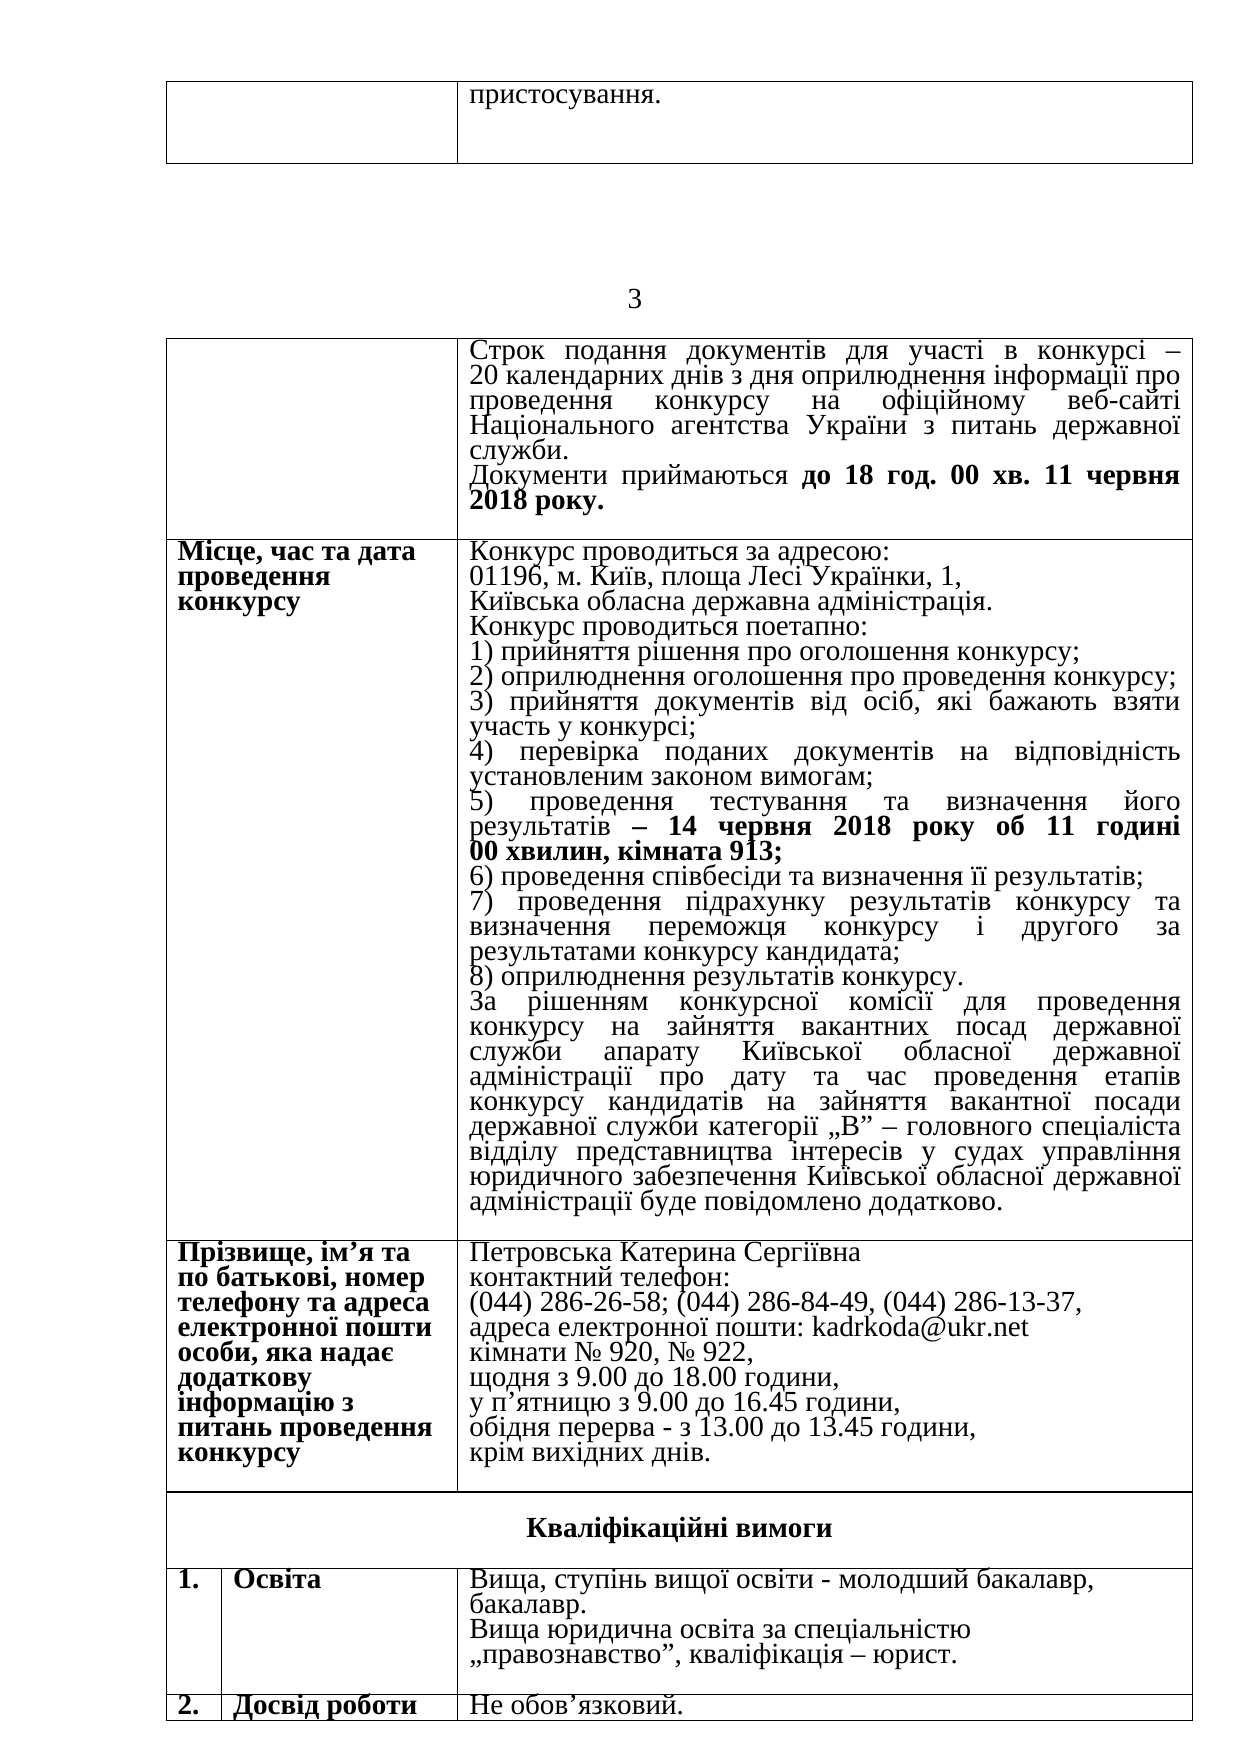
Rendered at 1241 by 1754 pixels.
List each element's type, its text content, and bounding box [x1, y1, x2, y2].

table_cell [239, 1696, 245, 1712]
table_header [167, 339, 457, 539]
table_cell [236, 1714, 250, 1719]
table_cell Вища, ступінь вищої освіти - молодший бакалавр, бакалавр. Вища юридична освіта за спеціальністю „правознавство”, кваліфікація – юрист. [458, 1569, 1192, 1693]
table_cell 2. [167, 1695, 221, 1719]
table_cell 1. [167, 1569, 221, 1693]
table_cell Петровська Катерина Сергіївна контактний телефон: (044) 286-26-58; (044) 286-84-49, (044) 286-13-37, адреса електронної пошти: kаdrkoda@ukr.net кімнати № 920, № 922, щодня з 9.00 до 18.00 години, у п’ятницю з 9.00 до 16.45 години, обідня перерва - з 13.00 до 13.45 години, крім вихідних днів. [458, 1241, 1192, 1491]
table_cell Конкурс проводиться за адресою: 01196, м. Київ, площа Лесі Українки, 1, Київська обласна державна адміністрація. Конкурс проводиться поетапно: 1) прийняття рішення про оголошення конкурсу; 2) оприлюднення оголошення про проведення конкурсу; 3) прийняття документів від осіб, які бажають взяти участь у конкурсі; 4) перевірка поданих документів на відповідність установленим законом вимогам; 5) проведення тестування та визначення його результатів – 14 червня 2018 року об 11 годині 00 хвилин, кімната 913; 6) проведення співбесіди та визначення її результатів; 7) проведення підрахунку результатів конкурсу та визначення переможця конкурсу і другого за результатами конкурсу кандидата; 8) оприлюднення результатів конкурсу. За рішенням конкурсної комісії для проведення конкурсу на зайняття вакантних посад державної служби апарату Київської обласної державної адміністрації про дату та час проведення етапів конкурсу кандидатів на зайняття вакантної посади державної служби категорії „В” – головного спеціаліста відділу представництва інтересів у судах управління юридичного забезпечення Київської обласної державної адміністрації буде повідомлено додатково. [458, 540, 1192, 1240]
text 3 [177, 288, 1181, 313]
table_cell Прізвище, ім’я та по батькові, номер телефону та адреса електронної пошти особи, яка надає додаткову інформацію з питань проведення конкурсу [167, 1241, 457, 1491]
table_cell [167, 82, 457, 163]
table_cell Місце, час та дата проведення конкурсу [167, 540, 457, 1240]
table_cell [458, 82, 1192, 163]
table_header Строк подання документів для участі в конкурсі – 20 календарних днів з дня оприлюднення інформації про проведення конкурсу на офіційному веб-сайті Національного агентства України з питань державної служби. Документи приймаються до 18 год. 00 хв. 11 червня 2018 року. [458, 339, 1192, 539]
table_cell Не обов’язковий. [458, 1695, 1192, 1719]
table_cell Кваліфікаційні вимоги [167, 1493, 1192, 1567]
table_cell Освіта [222, 1569, 457, 1693]
table_cell Досвід роботи [250, 1695, 457, 1719]
